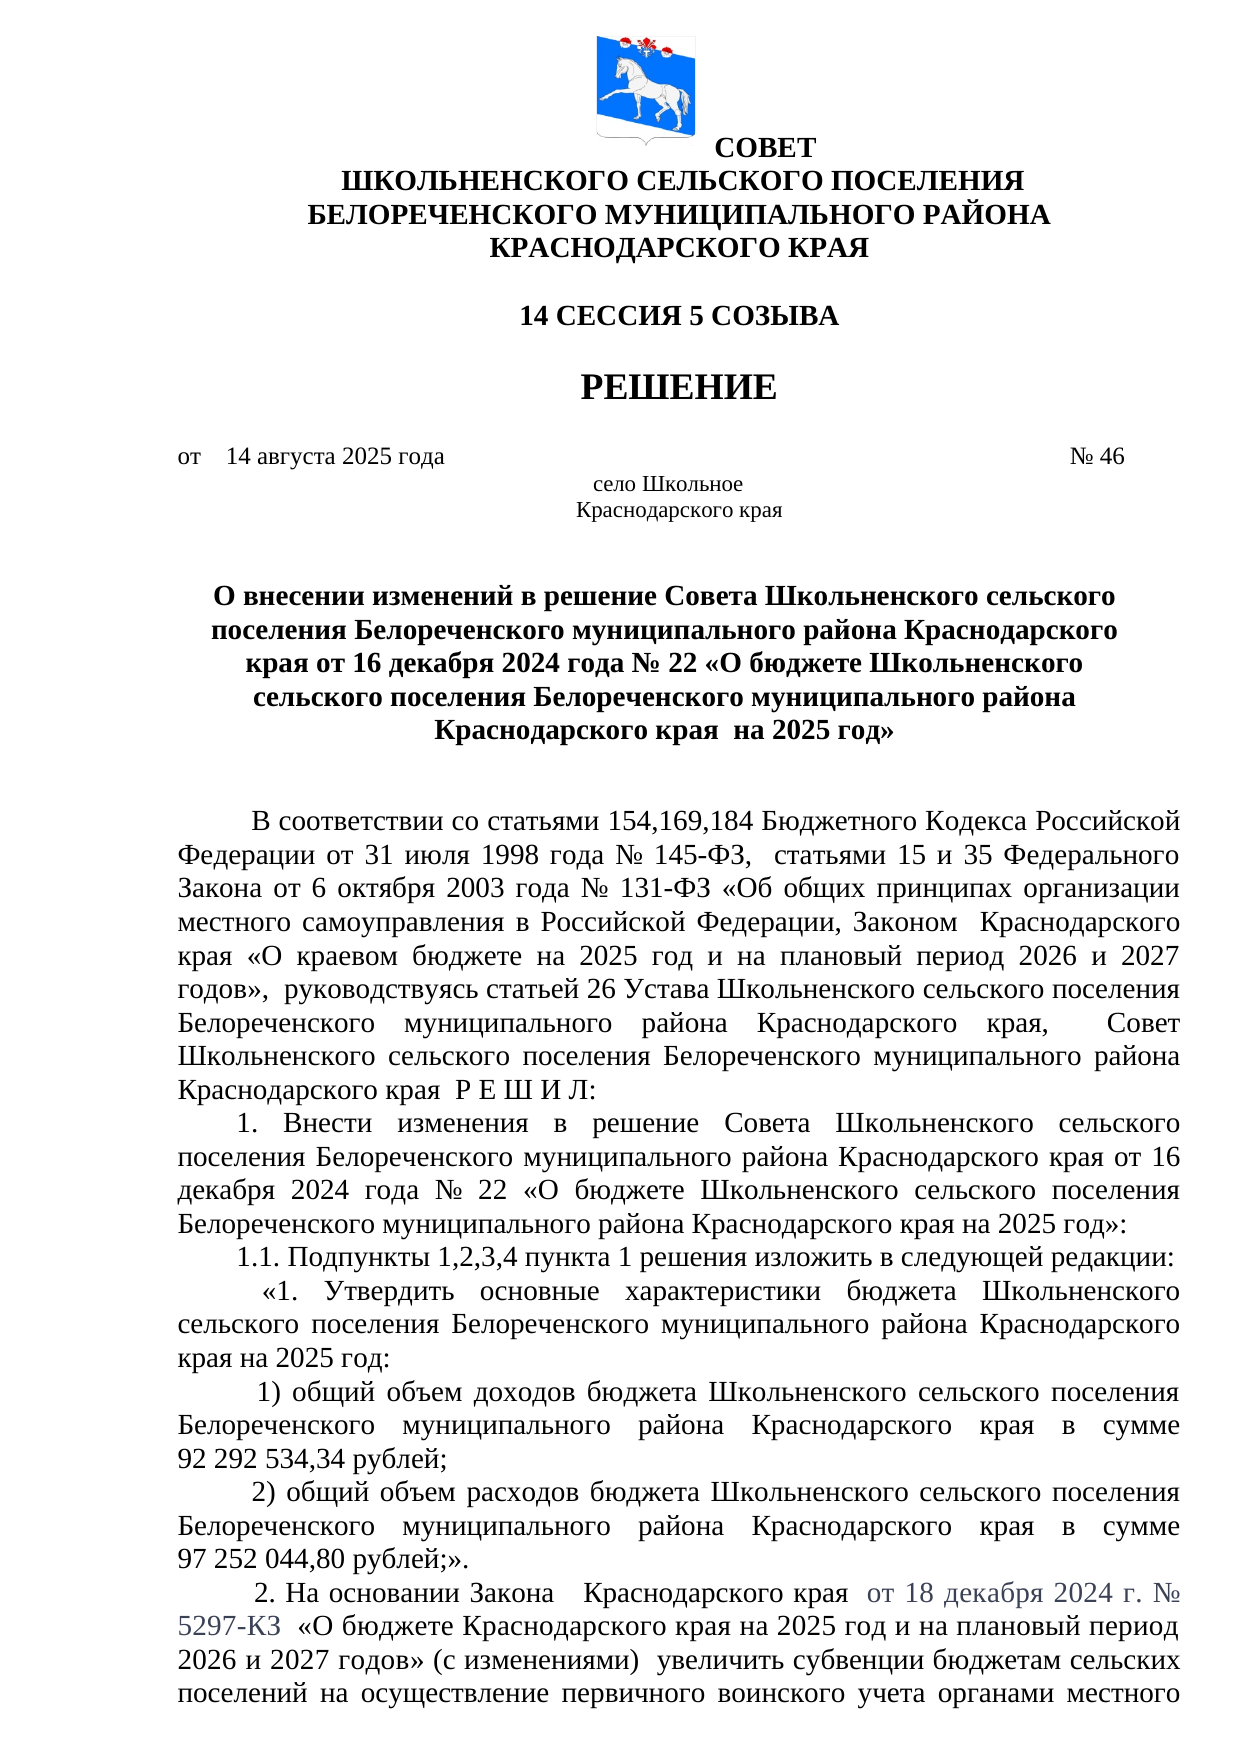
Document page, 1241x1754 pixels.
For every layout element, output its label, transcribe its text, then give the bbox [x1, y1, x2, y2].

picture [596, 36, 696, 146]
text 1) общий объем доходов бюджета Школьненского сельского поселения Белореченского муниципального района Краснодарского края в сумме 92 292 534,34 рублей; [177, 1374, 1181, 1474]
subtitle О внесении изменений в решение Совета Школьненского сельского поселения Белореченского муниципального района Краснодарского края от 16 декабря 2024 года № 22 «О бюджете Школьненского сельского поселения Белореченского муниципального района Краснодарского края на 2025 год» [207, 578, 1122, 746]
text 1. Внести изменения в решение Совета Школьненского сельского поселения Белореченского муниципального района Краснодарского края от 16 декабря 2024 года № 22 «О бюджете Школьненского сельского поселения Белореченского муниципального района Краснодарского края на 2025 год»: [177, 1105, 1181, 1239]
text от 14 августа 2025 года № 46 [177, 441, 1181, 470]
subtitle В соответствии со статьями 154,169,184 Бюджетного Кодекса Российской Федерации от 31 июля 1998 года № 145-ФЗ, статьями 15 и 35 Федерального Закона от 6 октября 2003 года № 131-ФЗ «Об общих принципах организации местного самоуправления в Российской Федерации, Законом Краснодарского края «О краевом бюджете на 2025 год и на плановый период 2026 и 2027 годов», руководствуясь статьей 26 Устава Школьненского сельского поселения Белореченского муниципального района Краснодарского края, Совет Школьненского сельского поселения Белореченского муниципального района Краснодарского края Р Е Ш И Л: [177, 803, 1181, 1105]
text КРАСНОДАРСКОГО КРАЯ [177, 231, 1181, 264]
text 2) общий объем расходов бюджета Школьненского сельского поселения Белореченского муниципального района Краснодарского края в сумме 97 252 044,80 рублей;». [177, 1474, 1181, 1575]
text село Школьное [177, 470, 1181, 496]
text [177, 1575, 1181, 1709]
text БЕЛОРЕЧЕНСКОГО МУНИЦИПАЛЬНОГО РАЙОНА [177, 197, 1181, 231]
text СОВЕТ [177, 130, 1181, 163]
text Краснодарского края [177, 496, 1181, 523]
text 14 СЕССИЯ 5 СОЗЫВА [177, 298, 1181, 331]
text 1.1. Подпункты 1,2,3,4 пункта 1 решения изложить в следующей редакции: [177, 1239, 1181, 1273]
text РЕШЕНИЕ [177, 365, 1181, 408]
text «1. Утвердить основные характеристики бюджета Школьненского сельского поселения Белореченского муниципального района Краснодарского края на 2025 год: [177, 1273, 1181, 1374]
text ШКОЛЬНЕНСКОГО СЕЛЬСКОГО ПОСЕЛЕНИЯ [177, 163, 1181, 197]
